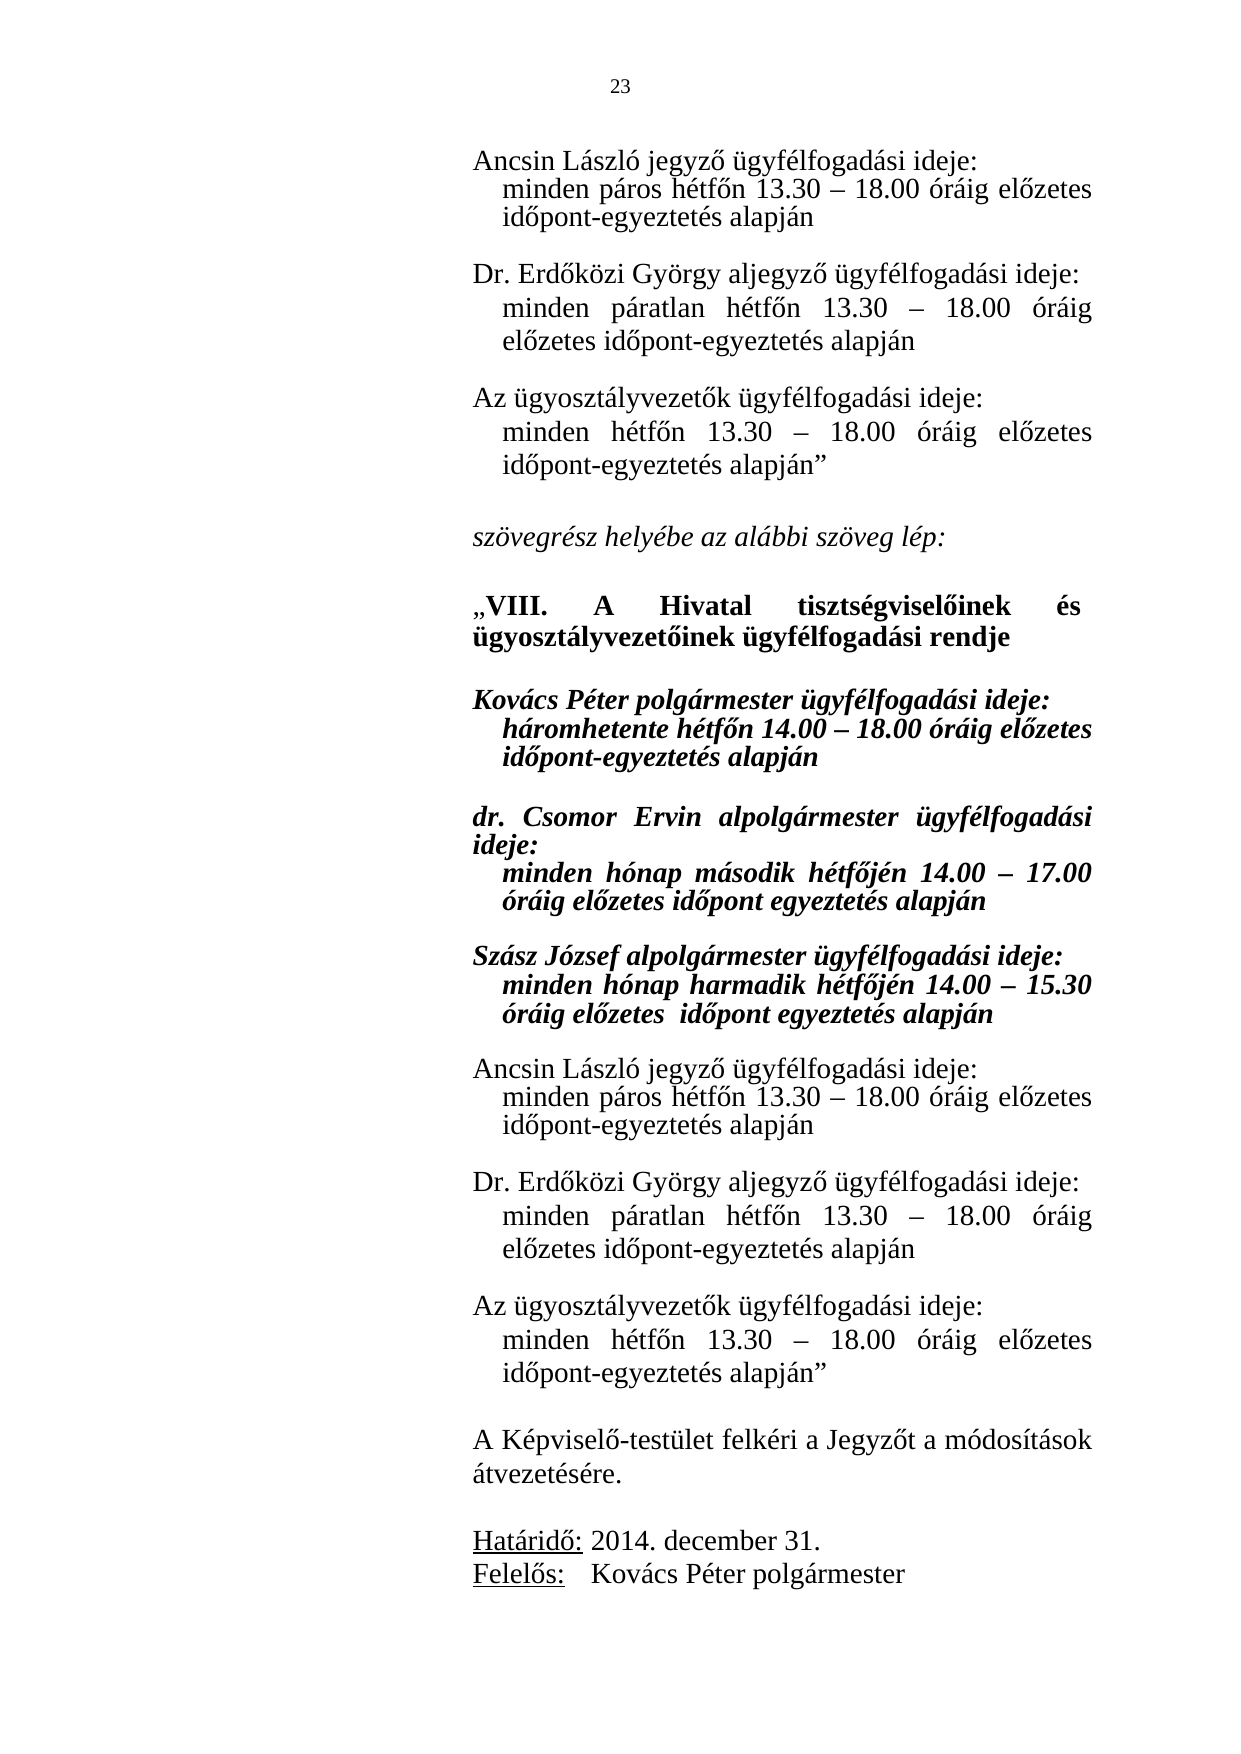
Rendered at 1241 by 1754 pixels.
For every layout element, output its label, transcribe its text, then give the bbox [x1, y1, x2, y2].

text szövegrész helyébe az alábbi szöveg lép: [472, 519, 1093, 552]
text minden páratlan hétfőn 13.30 – 18.00 óráig előzetes időpont-egyeztetés alapján [502, 1198, 1093, 1265]
text minden páratlan hétfőn 13.30 – 18.00 óráig előzetes időpont-egyeztetés alapján [502, 290, 1093, 357]
text minden hétfőn 13.30 – 18.00 óráig előzetes időpont-egyeztetés alapján” [502, 1322, 1093, 1389]
text Ancsin László jegyző ügyfélfogadási ideje: [472, 1056, 1093, 1084]
text minden hétfőn 13.30 – 18.00 óráig előzetes időpont-egyeztetés alapján” [502, 414, 1093, 481]
text Dr. Erdőközi György aljegyző ügyfélfogadási ideje: [472, 1164, 1093, 1198]
text Az ügyosztályvezetők ügyfélfogadási ideje: [472, 1288, 1093, 1322]
text minden páros hétfőn 13.30 – 18.00 óráig előzetes időpont-egyeztetés alapján [502, 1084, 1093, 1140]
text Szász József alpolgármester ügyfélfogadási ideje: [472, 942, 1093, 971]
text minden hónap harmadik hétfőjén 14.00 – 15.30 óráig előzetes időpont egyeztetés alapján [502, 971, 1093, 1029]
text Ancsin László jegyző ügyfélfogadási ideje: [472, 148, 1093, 176]
text háromhetente hétfőn 14.00 – 18.00 óráig előzetes időpont-egyeztetés alapján [502, 716, 1093, 772]
text minden hónap második hétfőjén 14.00 – 17.00 óráig előzetes időpont egyeztetés alapján [502, 860, 1093, 916]
text Kovács Péter polgármester ügyfélfogadási ideje: [472, 684, 1081, 716]
text Dr. Erdőközi György aljegyző ügyfélfogadási ideje: [472, 256, 1093, 290]
text A Képviselő-testület felkéri a Jegyzőt a módosítások átvezetésére. [472, 1422, 1093, 1489]
text minden páros hétfőn 13.30 – 18.00 óráig előzetes időpont-egyeztetés alapján [502, 176, 1093, 232]
text Felelős: Kovács Péter polgármester [472, 1557, 1093, 1590]
text dr. Csomor Ervin alpolgármester ügyfélfogadási ideje: [472, 804, 1093, 860]
text Az ügyosztályvezetők ügyfélfogadási ideje: [472, 380, 1093, 414]
text „VIII. A Hivatal tisztségviselőinek és ügyosztályvezetőinek ügyfélfogadási rendje [472, 590, 1081, 653]
text Határidő: 2014. december 31. [472, 1523, 1093, 1557]
